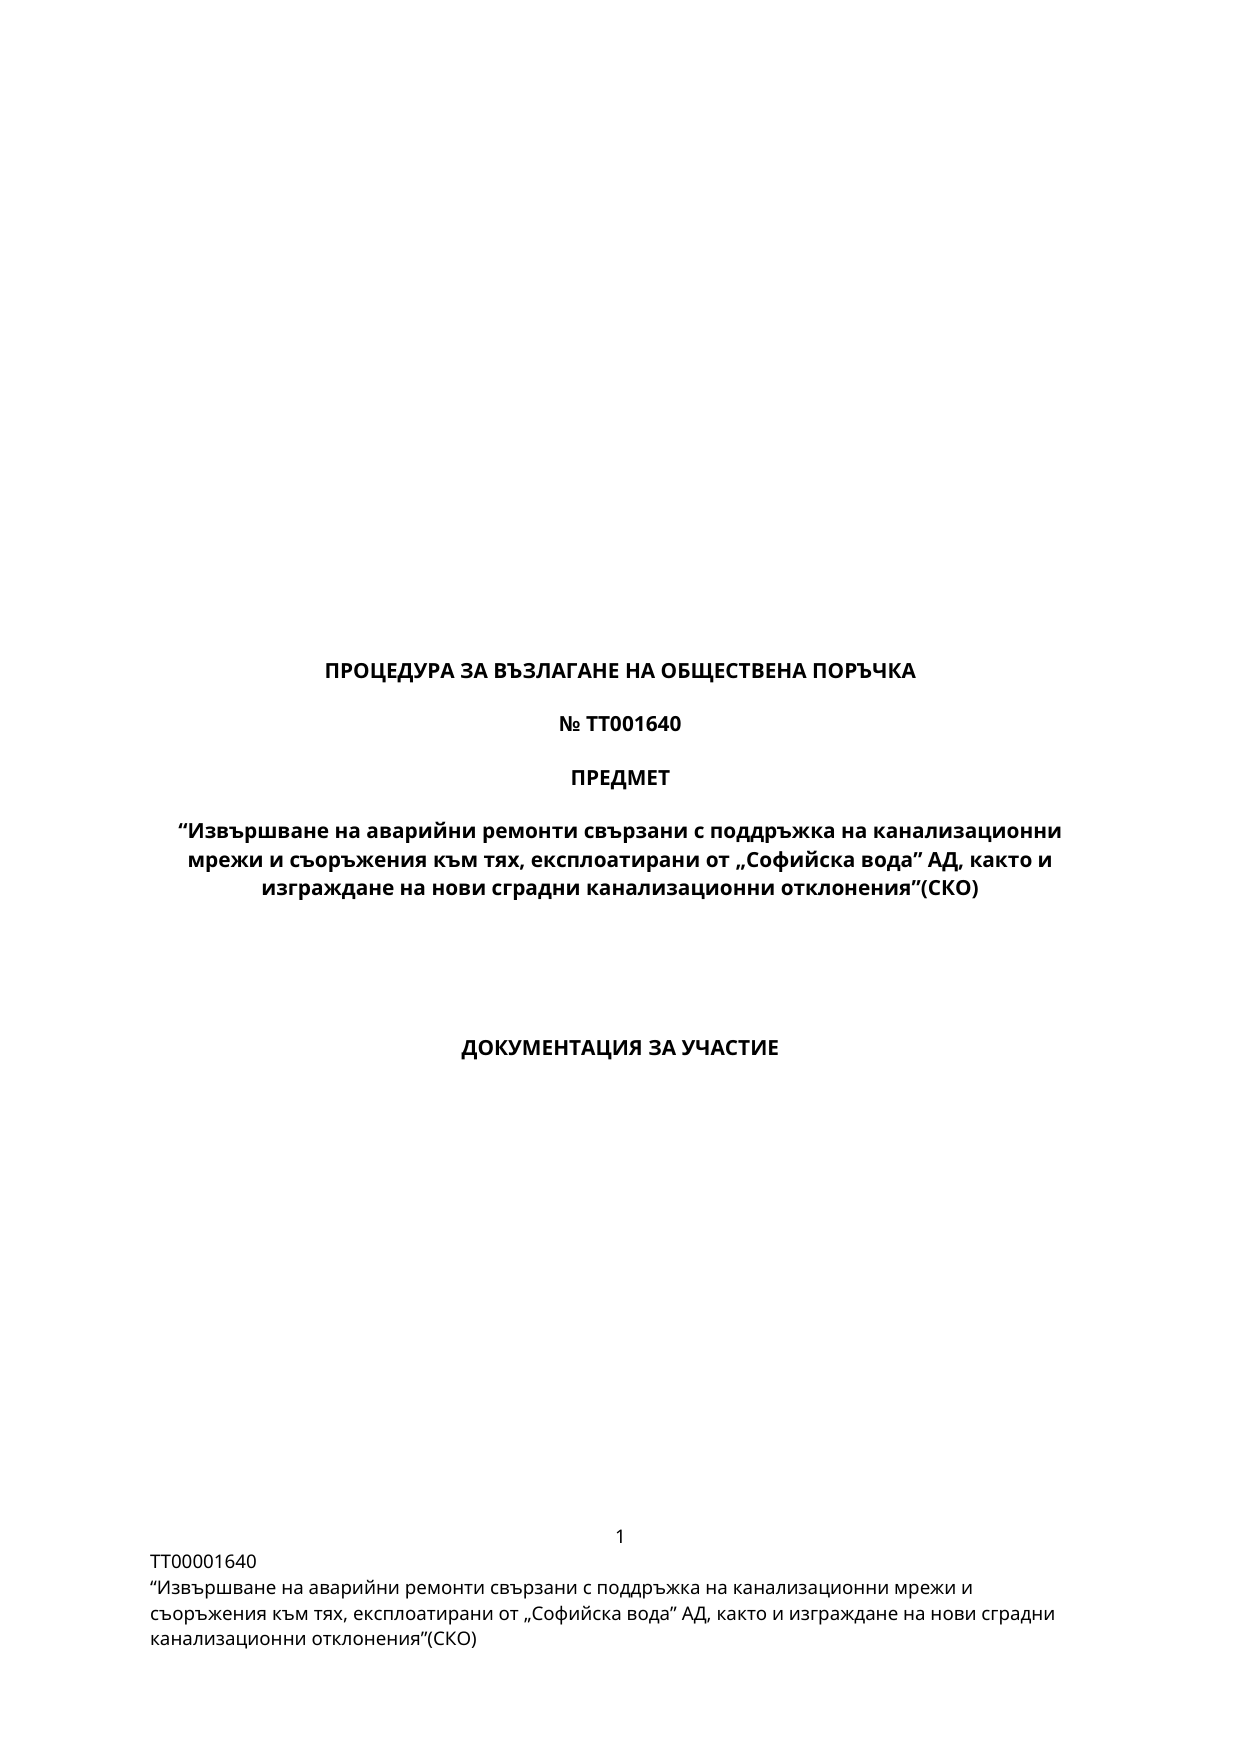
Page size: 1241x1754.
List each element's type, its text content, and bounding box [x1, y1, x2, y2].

text ПРОЦЕДУРА ЗА ВЪЗЛАГАНЕ НА ОБЩЕСТВЕНА ПОРЪЧКА [150, 656, 1090, 684]
text ДОКУМЕНТАЦИЯ ЗА УЧАСТИЕ [150, 1033, 1090, 1062]
text “Извършване на аварийни ремонти свързани с поддръжка на канализационни мрежи и съоръжения към тях, експлоатирани от „Софийска вода” АД, както и изграждане на нови сградни канализационни отклонения”(СКО) [150, 816, 1090, 902]
text № TT001640 [150, 709, 1090, 738]
text ПРЕДМЕТ [150, 763, 1090, 791]
